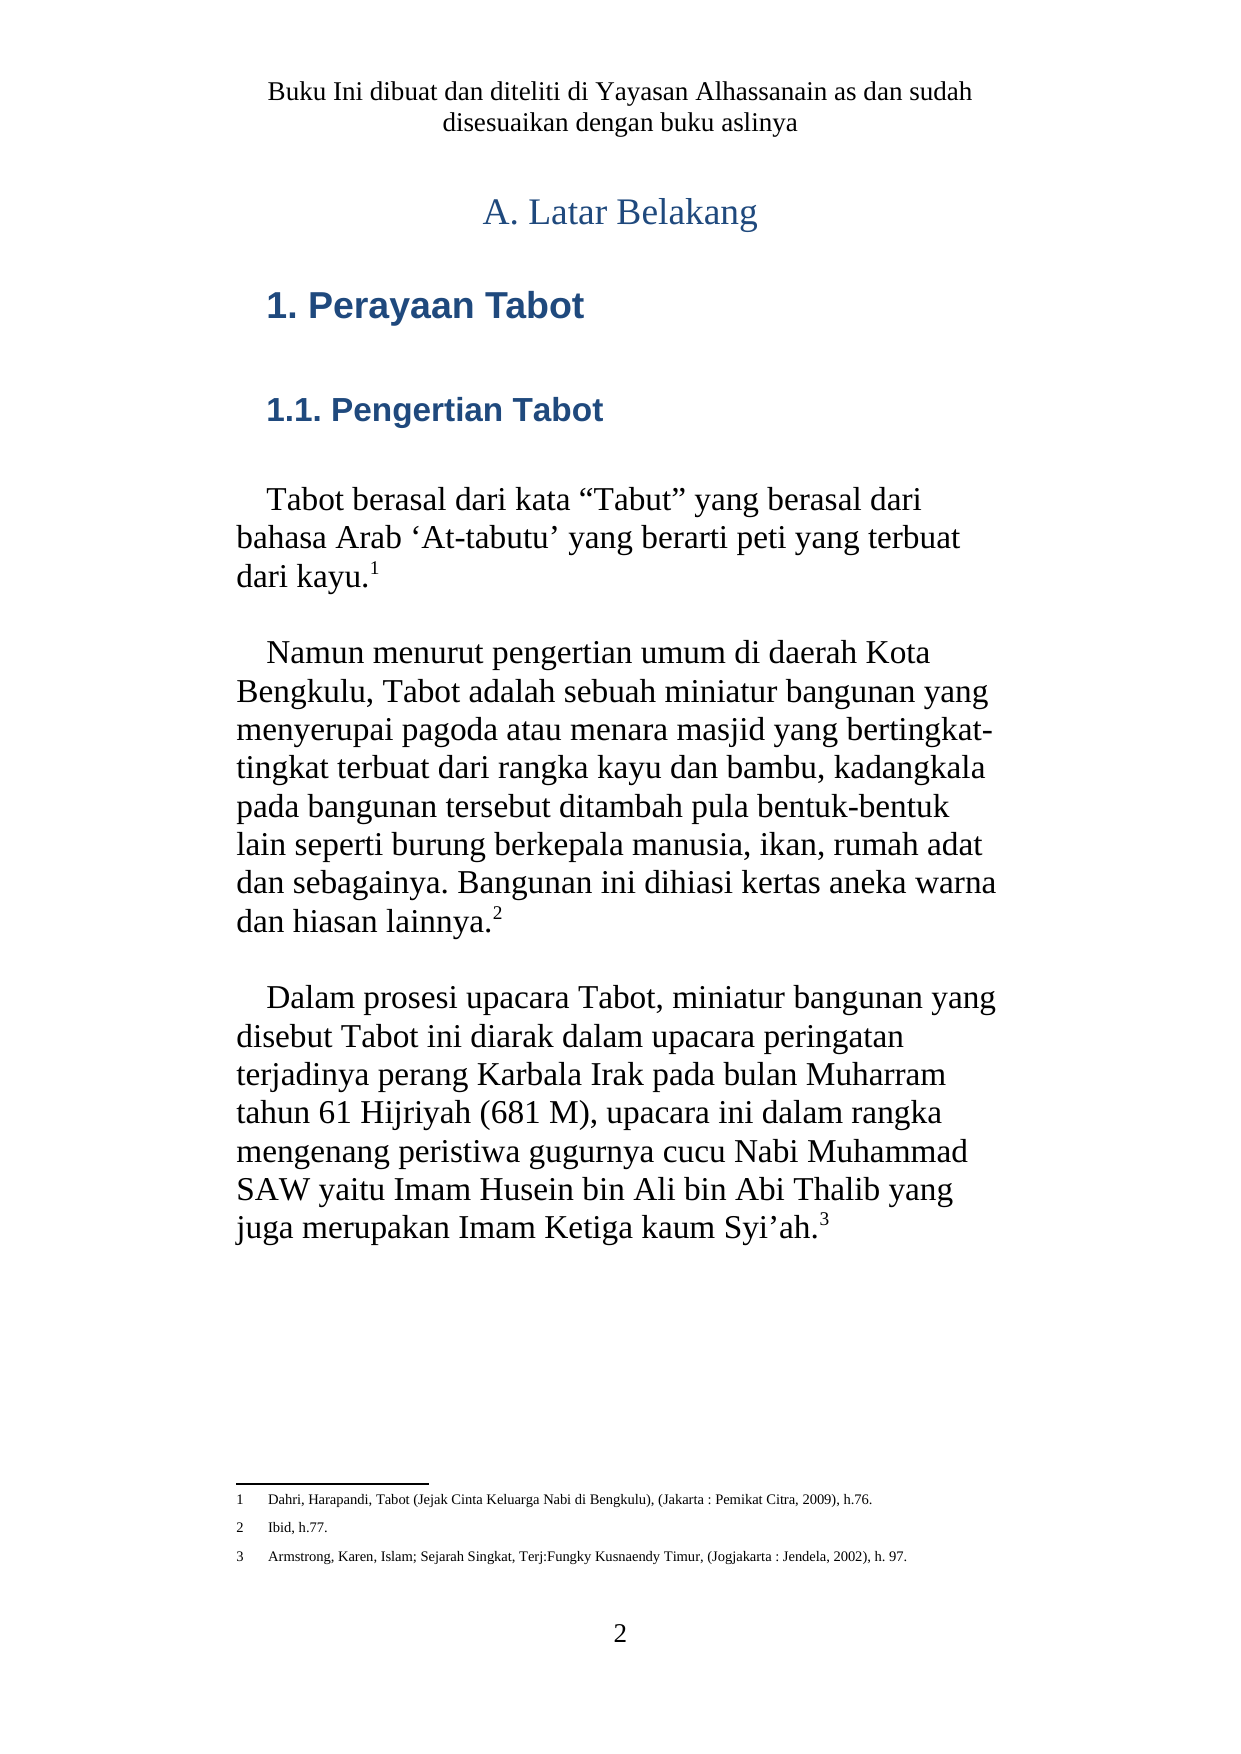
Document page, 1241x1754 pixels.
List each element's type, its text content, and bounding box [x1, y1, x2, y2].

subtitle A. Latar Belakang [236, 190, 1004, 233]
subtitle 1.1. Pengertian Tabot [236, 390, 1004, 428]
subtitle 1. Perayaan Tabot [236, 284, 1004, 327]
text Dalam prosesi upacara Tabot, miniatur bangunan yang disebut Tabot ini diarak dalam upacara peringatan terjadinya perang Karbala Irak pada bulan Muharram tahun 61 Hijriyah (681 M), upacara ini dalam rangka mengenang peristiwa gugurnya cucu Nabi Muhammad SAW yaitu Imam Husein bin Ali bin Abi Thalib yang juga merupakan Imam Ketiga kaum Syi’ah. [236, 978, 1004, 1246]
text Namun menurut pengertian umum di daerah Kota Bengkulu, Tabot adalah sebuah miniatur bangunan yang menyerupai pagoda atau menara masjid yang bertingkat-tingkat terbuat dari rangka kayu dan bambu, kadangkala pada bangunan tersebut ditambah pula bentuk-bentuk lain seperti burung berkepala manusia, ikan, rumah adat dan sebagainya. Bangunan ini dihiasi kertas aneka warna dan hiasan lainnya. [236, 633, 1004, 939]
text Tabot berasal dari kata “Tabut” yang berasal dari bahasa Arab ‘At-tabutu’ yang berarti peti yang terbuat dari kayu. [236, 479, 1004, 594]
